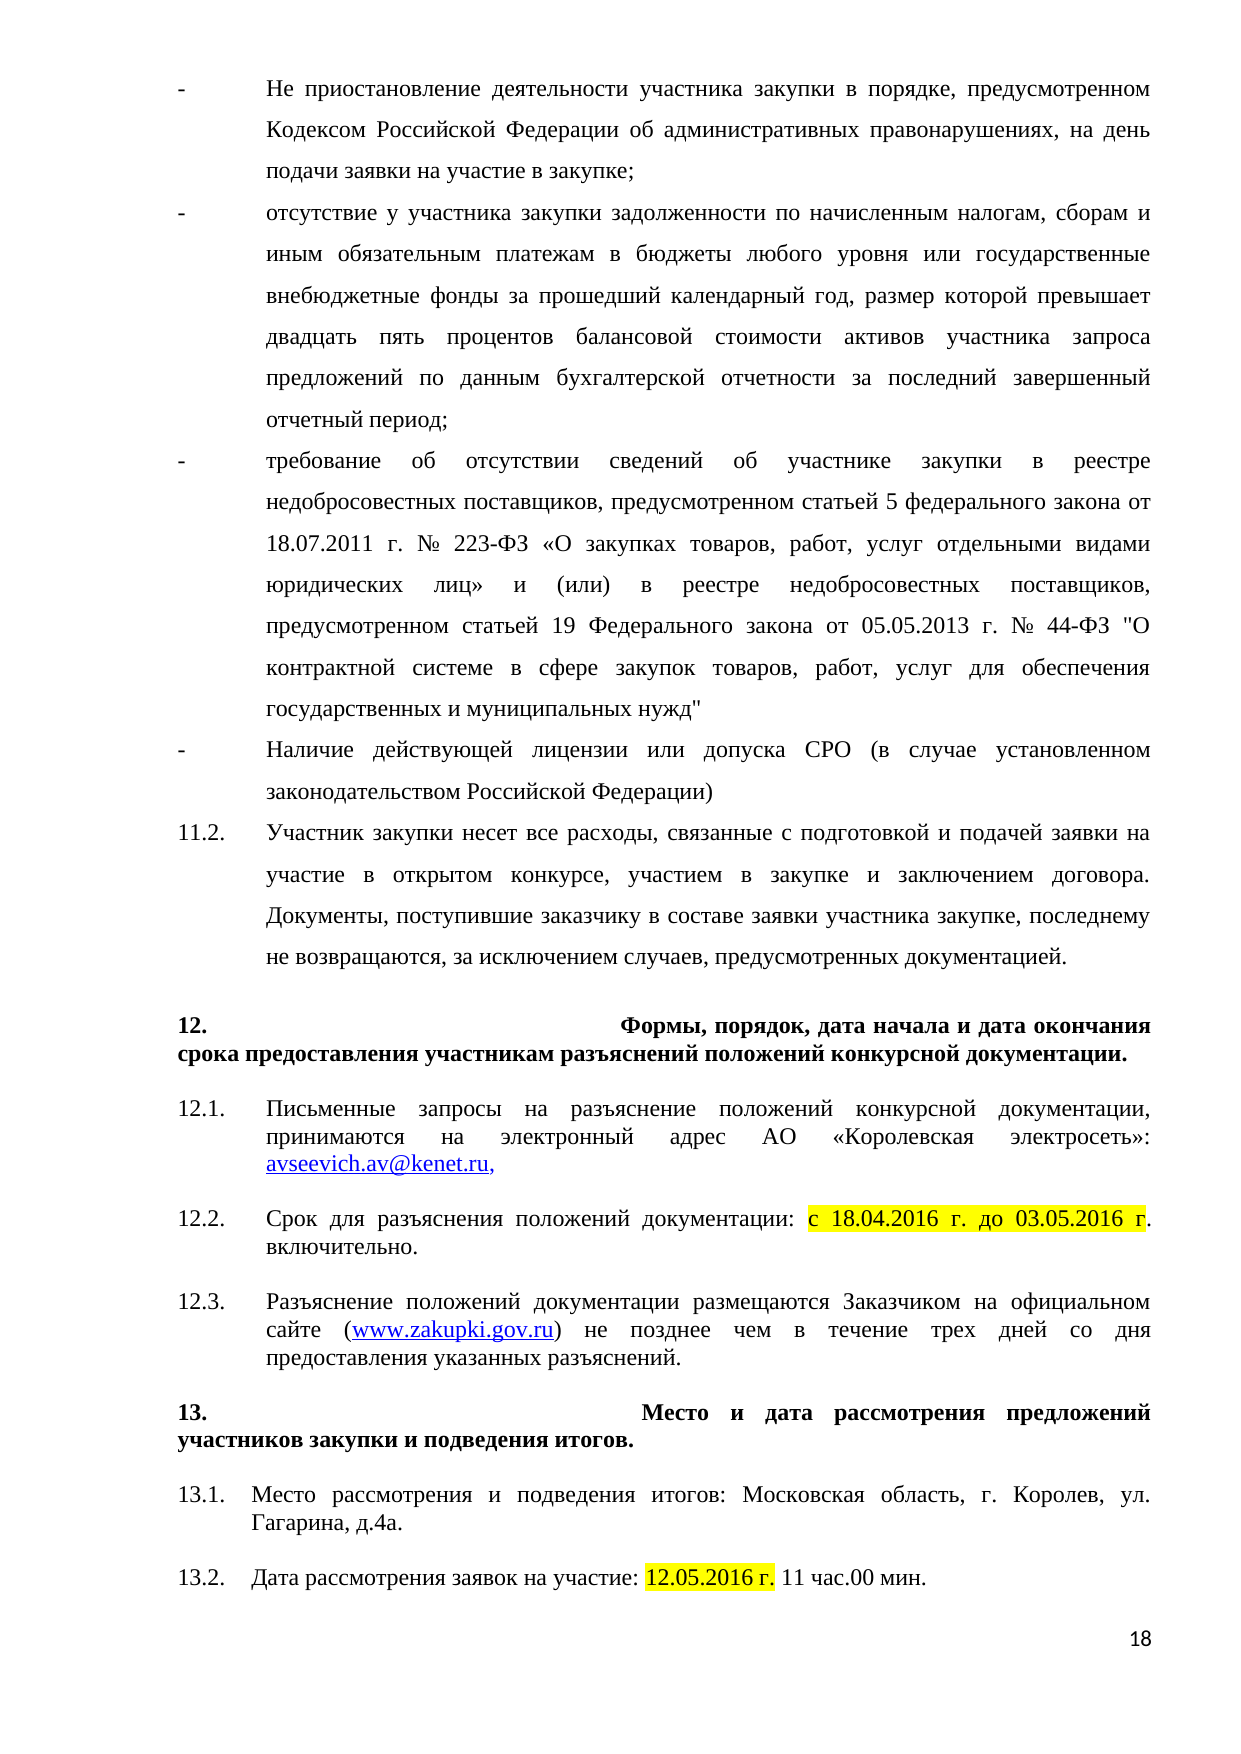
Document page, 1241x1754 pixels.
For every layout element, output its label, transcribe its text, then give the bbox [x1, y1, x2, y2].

list Формы, порядок, дата начала и дата окончания срока предоставления участникам разъяснений положений конкурсной документации. [177, 1011, 1152, 1066]
list требование об отсутствии сведений об участнике закупки в реестре недобросовестных поставщиков, предусмотренном статьей 5 федерального закона от 18.07.2011 г. № 223-ФЗ «О закупках товаров, работ, услуг отдельными видами юридических лиц» и (или) в реестре недобросовестных поставщиков, предусмотренном статьей 19 Федерального закона от 05.05.2013 г. № 44-ФЗ "О контрактной системе в сфере закупок товаров, работ, услуг для обеспечения государственных и муниципальных нужд" [177, 446, 1152, 722]
list Письменные запросы на разъяснение положений конкурсной документации, принимаются на электронный адрес АО «Королевская электросеть»: avseevich.av@kenet.ru, [177, 1094, 1152, 1177]
list Участник закупки несет все расходы, связанные с подготовкой и подачей заявки на участие в открытом конкурсе, участием в закупке и заключением договора. Документы, поступившие заказчику в составе заявки участника закупке, последнему не возвращаются, за исключением случаев, предусмотренных документацией. [177, 818, 1152, 970]
list Не приостановление деятельности участника закупки в порядке, предусмотренном Кодексом Российской Федерации об административных правонарушениях, на день подачи заявки на участие в закупке; [177, 74, 1152, 184]
list отсутствие у участника закупки задолженности по начисленным налогам, сборам и иным обязательным платежам в бюджеты любого уровня или государственные внебюджетные фонды за прошедший календарный год, размер которой превышает двадцать пять процентов балансовой стоимости активов участника запроса предложений по данным бухгалтерской отчетности за последний завершенный отчетный период; [177, 198, 1152, 432]
list Разъяснение положений документации размещаются Заказчиком на официальном сайте (www.zakupki.gov.ru) не позднее чем в течение трех дней со дня предоставления указанных разъяснений. [177, 1287, 1152, 1370]
list Место и дата рассмотрения предложений участников закупки и подведения итогов. [177, 1398, 1152, 1453]
list Наличие действующей лицензии или допуска СРО (в случае установленном законодательством Российской Федерации) [177, 736, 1152, 804]
list Дата рассмотрения заявок на участие: 12.05.2016 г. 11 час.00 мин. [775, 1563, 1152, 1591]
list Дата рассмотрения заявок на участие: 12.05.2016 г. 11 час.00 мин. [177, 1563, 645, 1591]
list Место рассмотрения и подведения итогов: Московская область, г. Королев, ул. Гагарина, д.4а. [177, 1481, 1152, 1536]
list Срок для разъяснения положений документации: с 18.04.2016 г. до 03.05.2016 г. включительно. [177, 1204, 1152, 1260]
